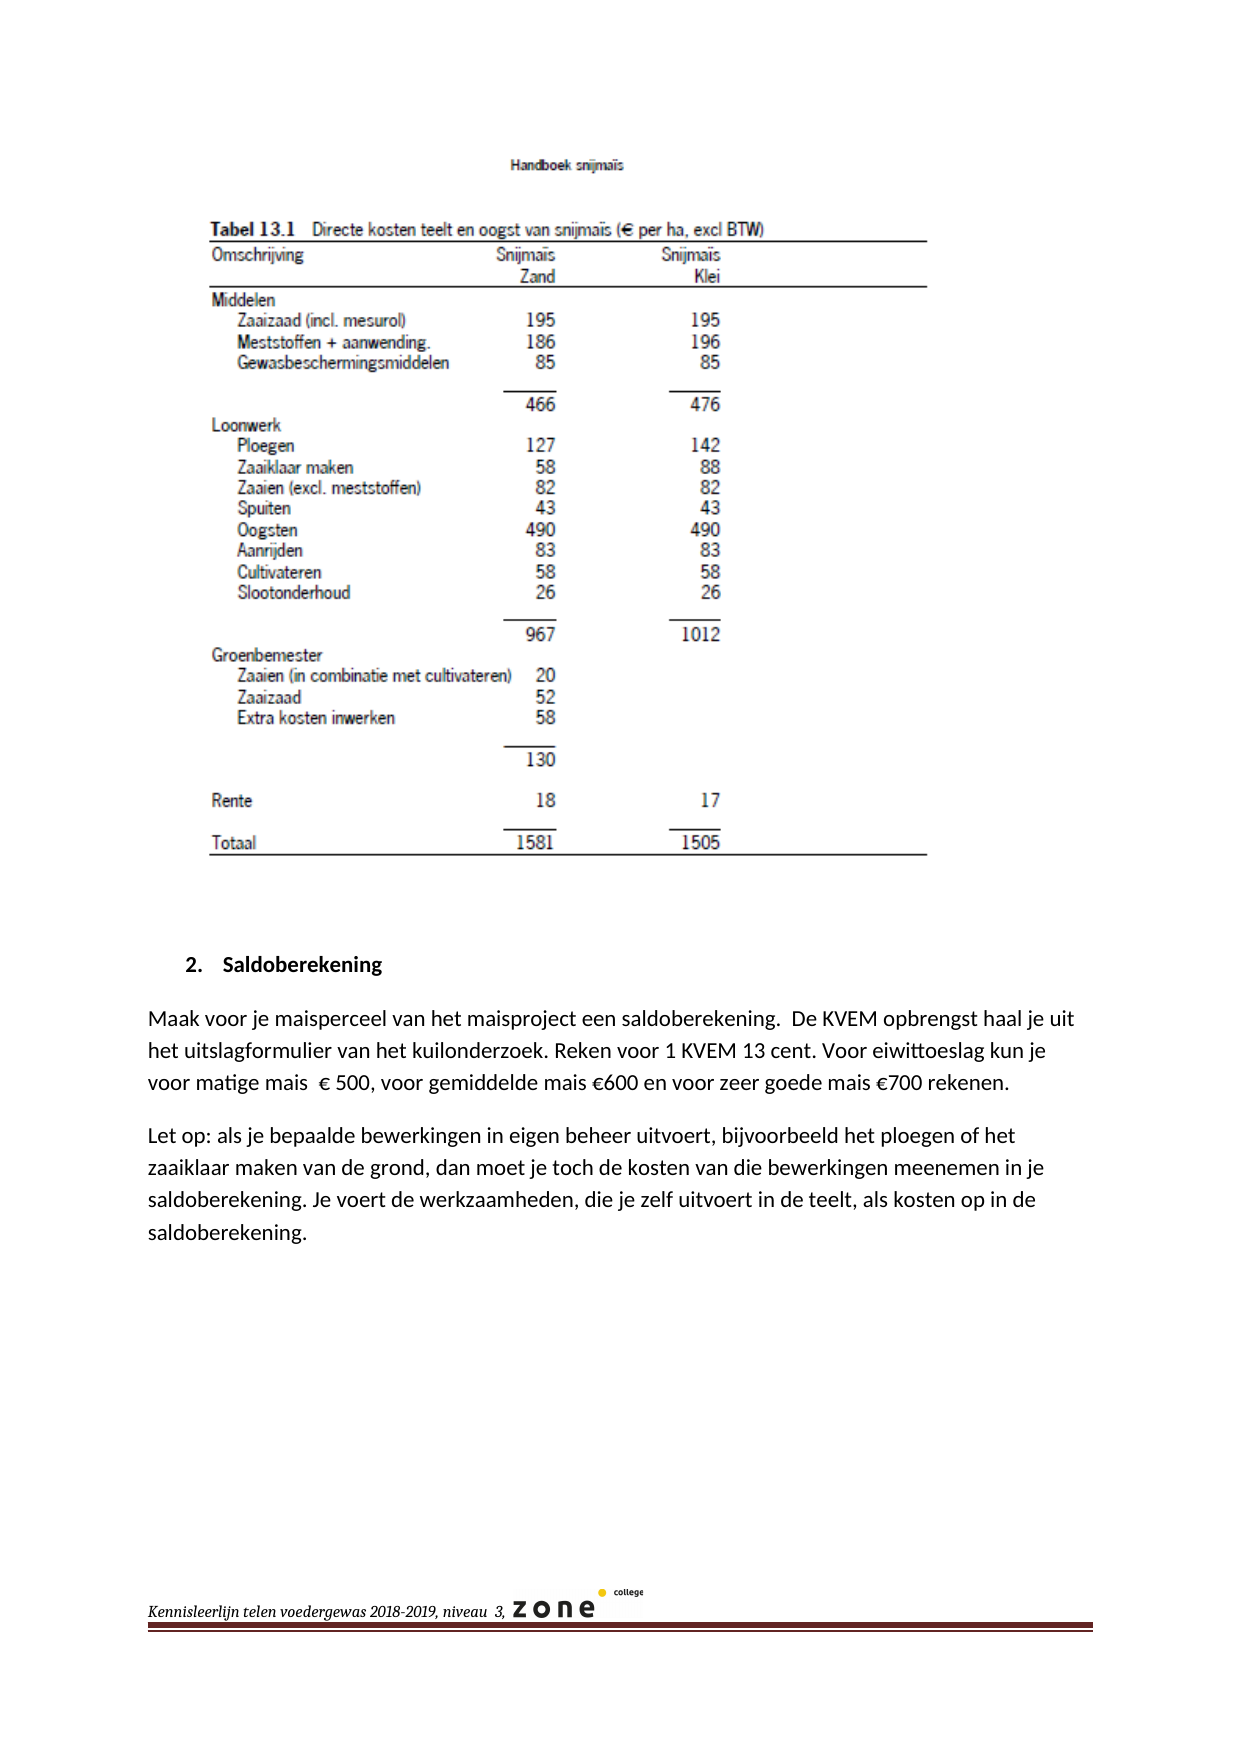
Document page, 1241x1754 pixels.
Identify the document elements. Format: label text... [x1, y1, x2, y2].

text Let op: als je bepaalde bewerkingen in eigen beheer uitvoert, bijvoorbeeld het ploegen of het zaaiklaar maken van de grond, dan moet je toch de kosten van die bewerkingen meenemen in je saldoberekening. Je voert de werkzaamheden, die je zelf uitvoert in de teelt, als kosten op in de saldoberekening. [148, 1121, 1093, 1246]
list Saldoberekening [185, 951, 1093, 979]
picture [147, 147, 954, 873]
text Maak voor je maisperceel van het maisproject een saldoberekening. De KVEM opbrengst haal je uit het uitslagformulier van het kuilonderzoek. Reken voor 1 KVEM 13 cent. Voor eiwittoeslag kun je voor matige mais € 500, voor gemiddelde mais €600 en voor zeer goede mais €700 rekenen. [148, 1004, 1093, 1096]
picture [513, 1589, 644, 1618]
